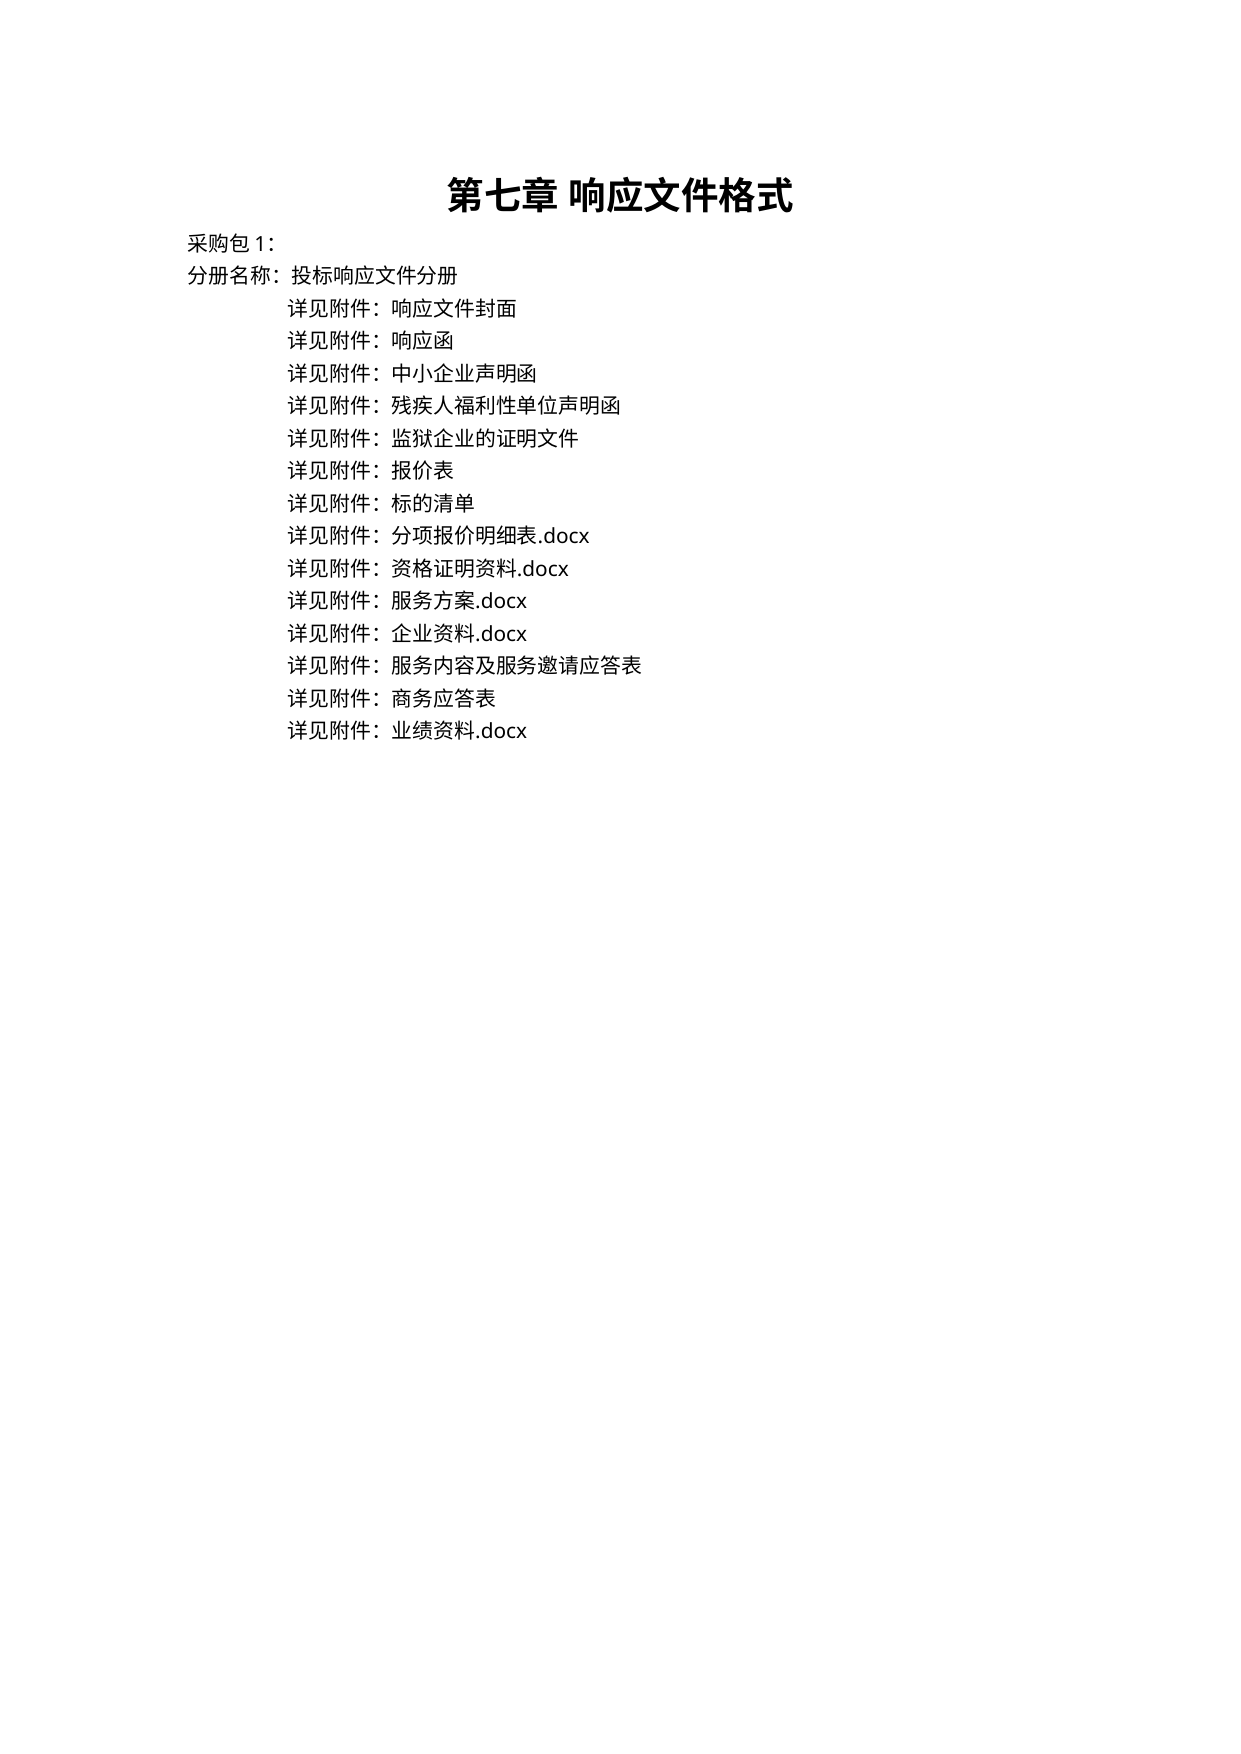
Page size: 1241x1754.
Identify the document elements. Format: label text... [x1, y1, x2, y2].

text 详见附件：响应文件封面 [187, 292, 1053, 324]
text 详见附件：标的清单 [187, 487, 1053, 519]
text 第七章 响应文件格式 [187, 162, 1053, 227]
text 采购包1： [187, 227, 1053, 259]
text 详见附件：商务应答表 [187, 682, 1053, 714]
text 详见附件：业绩资料.docx [187, 714, 1053, 747]
text 详见附件：中小企业声明函 [187, 357, 1053, 389]
text 详见附件：企业资料.docx [187, 617, 1053, 649]
text 详见附件：监狱企业的证明文件 [187, 422, 1053, 454]
text 分册名称：投标响应文件分册 [187, 259, 1053, 292]
text 详见附件：报价表 [187, 454, 1053, 487]
text 详见附件：服务方案.docx [187, 584, 1053, 617]
text 详见附件：服务内容及服务邀请应答表 [187, 649, 1053, 682]
text 详见附件：分项报价明细表.docx [187, 519, 1053, 552]
text 详见附件：响应函 [187, 324, 1053, 357]
text 详见附件：残疾人福利性单位声明函 [187, 389, 1053, 422]
text 详见附件：资格证明资料.docx [187, 552, 1053, 584]
